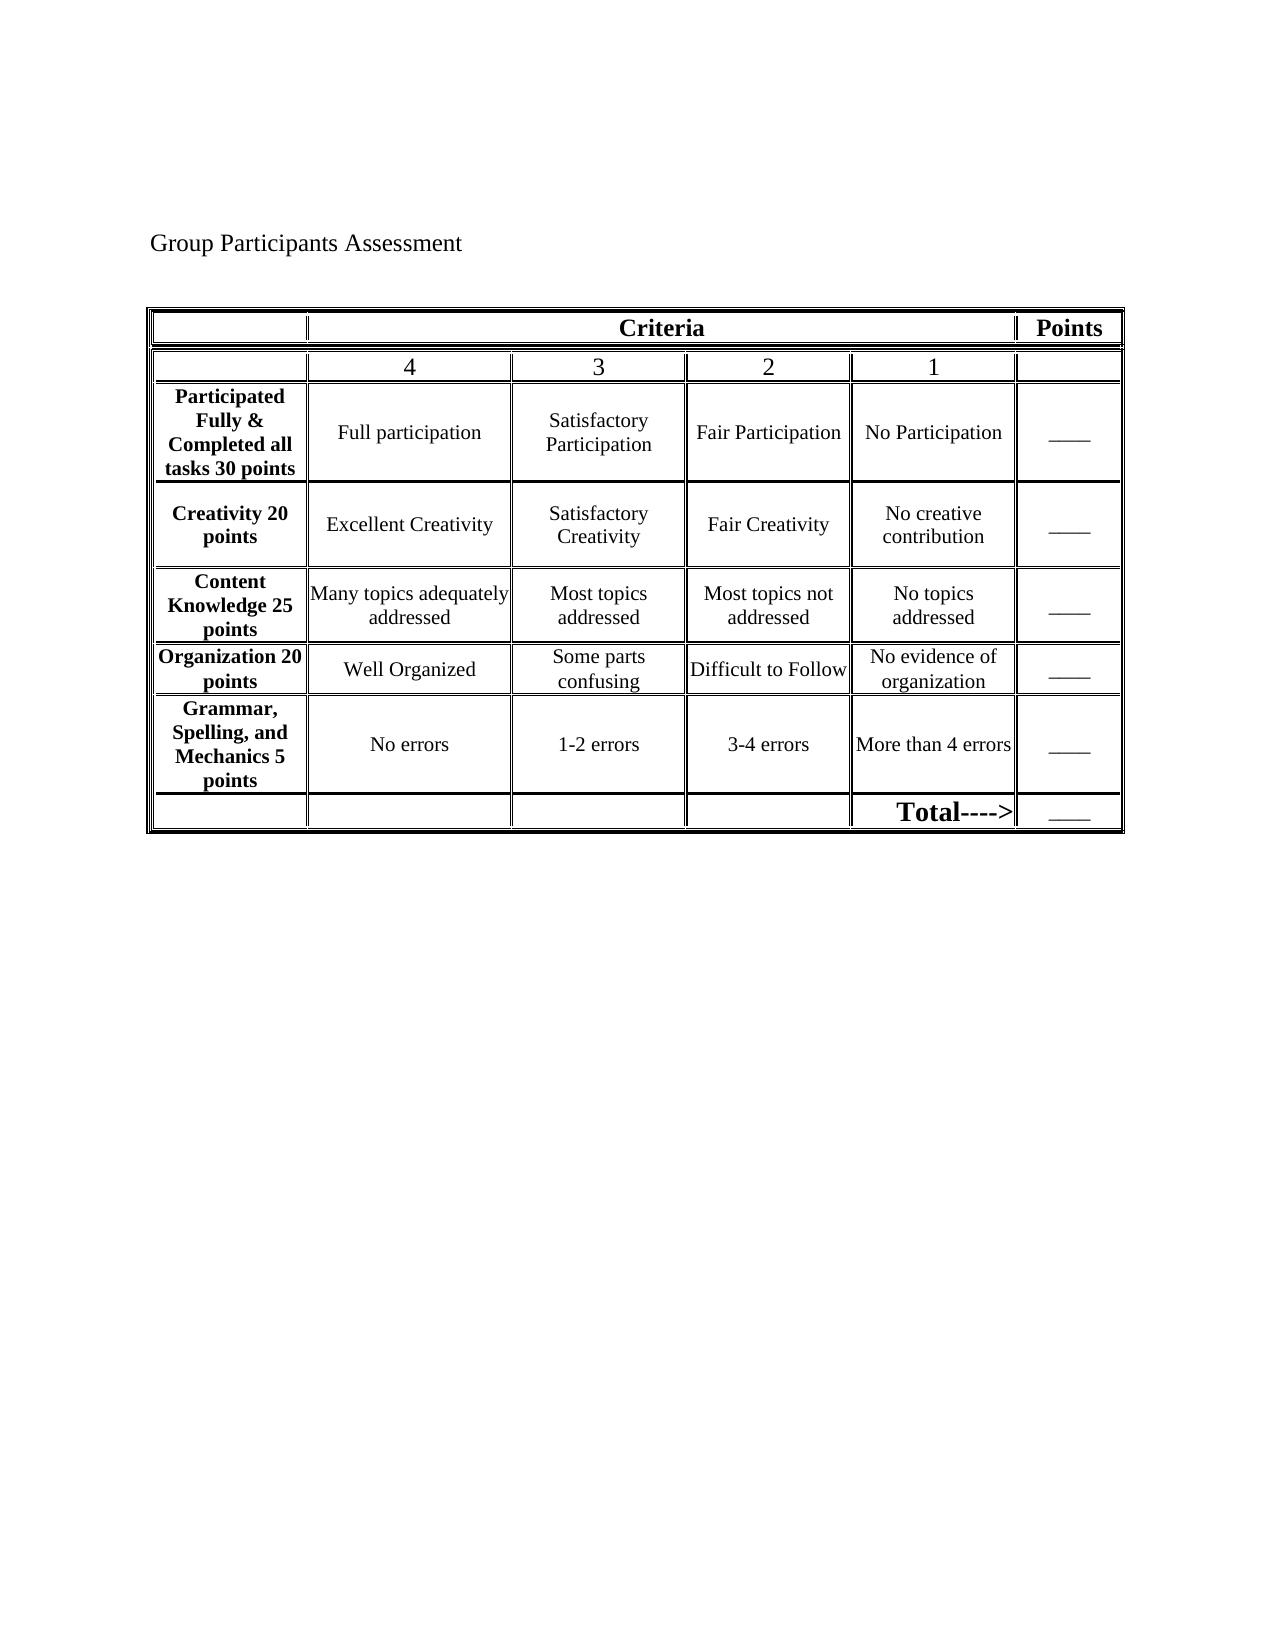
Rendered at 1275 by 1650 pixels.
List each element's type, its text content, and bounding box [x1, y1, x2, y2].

table_header [152, 312, 1121, 344]
text Group Participants Assessment [150, 228, 1125, 257]
table_cell [152, 350, 1121, 830]
